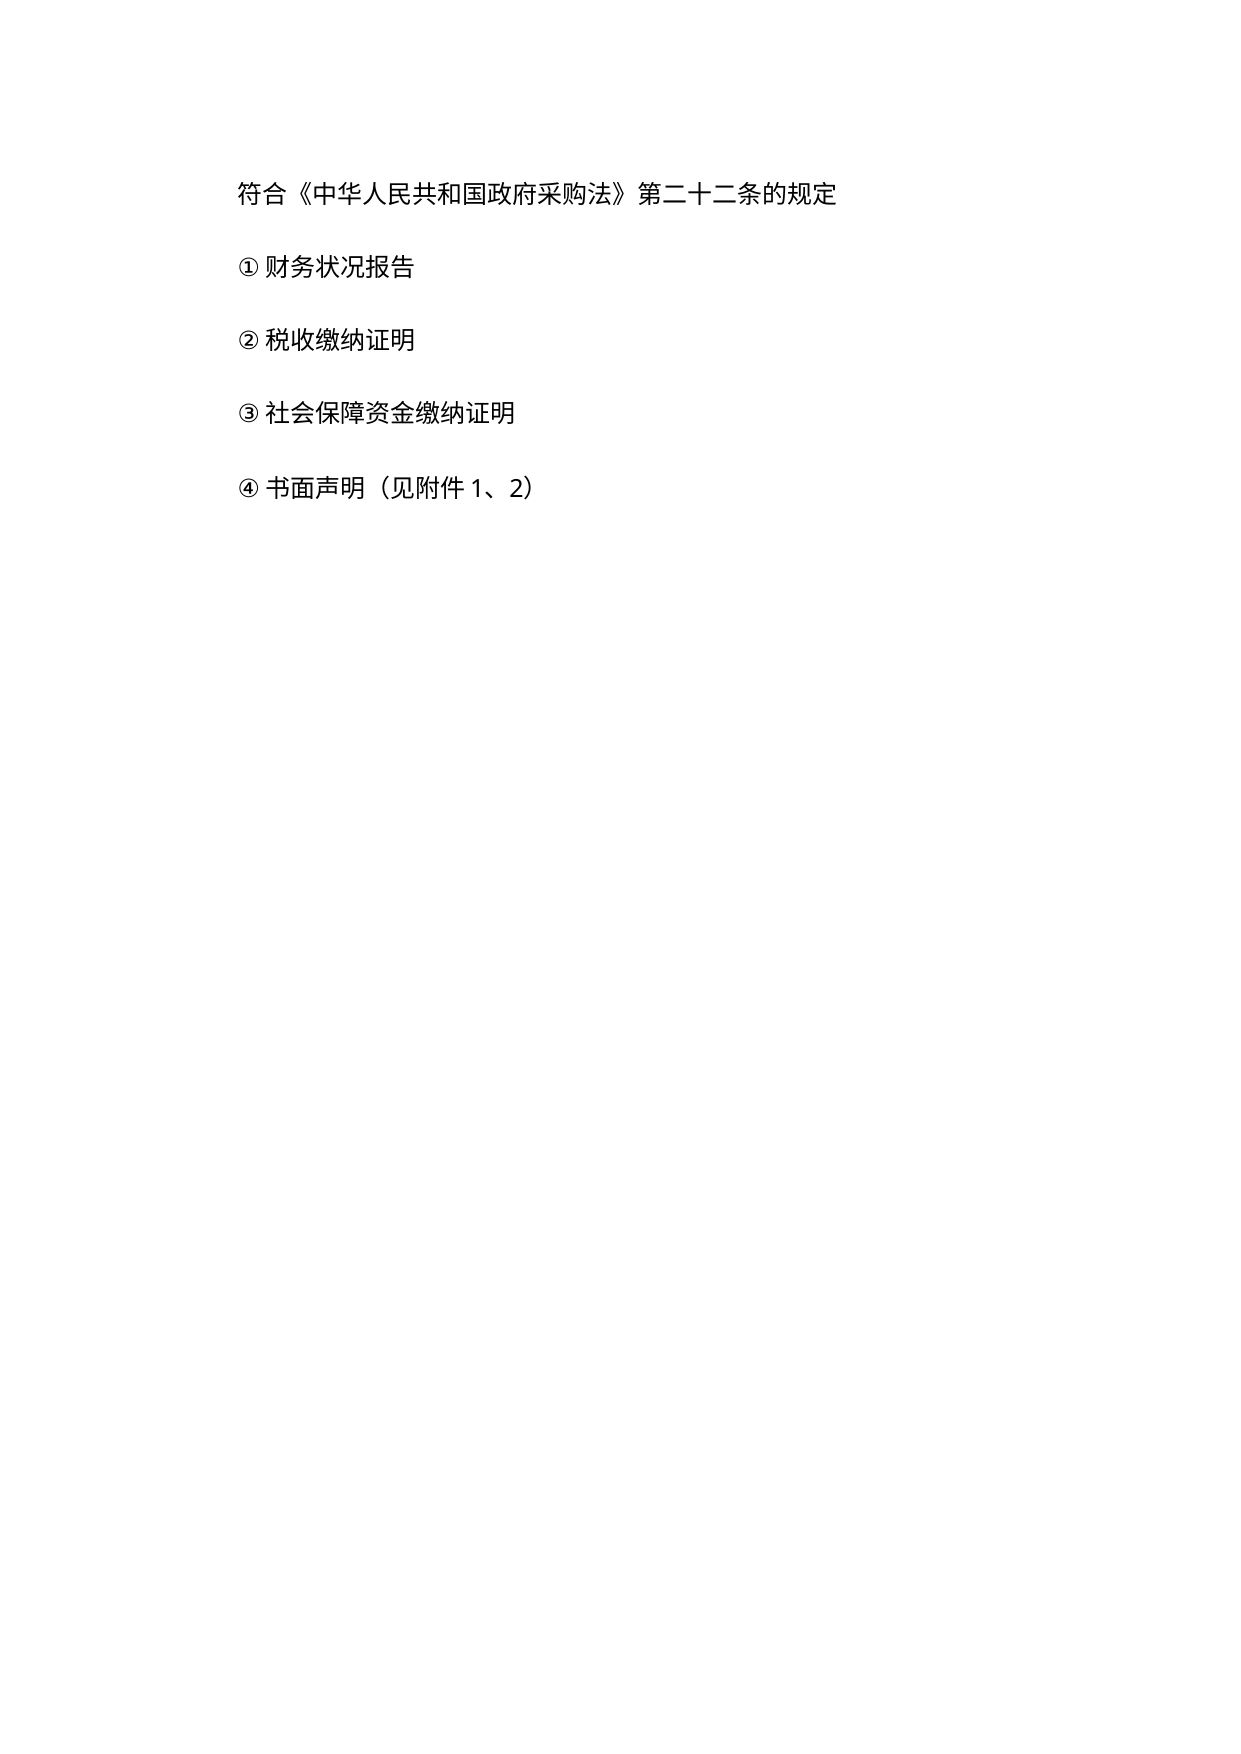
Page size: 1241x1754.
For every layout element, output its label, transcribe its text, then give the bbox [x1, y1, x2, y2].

text ③社会保障资金缴纳证明 [187, 381, 1053, 433]
text ④书面声明（见附件1、2） [187, 454, 1053, 519]
text ②税收缴纳证明 [187, 308, 1053, 360]
text 符合《中华人民共和国政府采购法》第二十二条的规定 [187, 162, 1053, 214]
text ①财务状况报告 [187, 235, 1053, 287]
